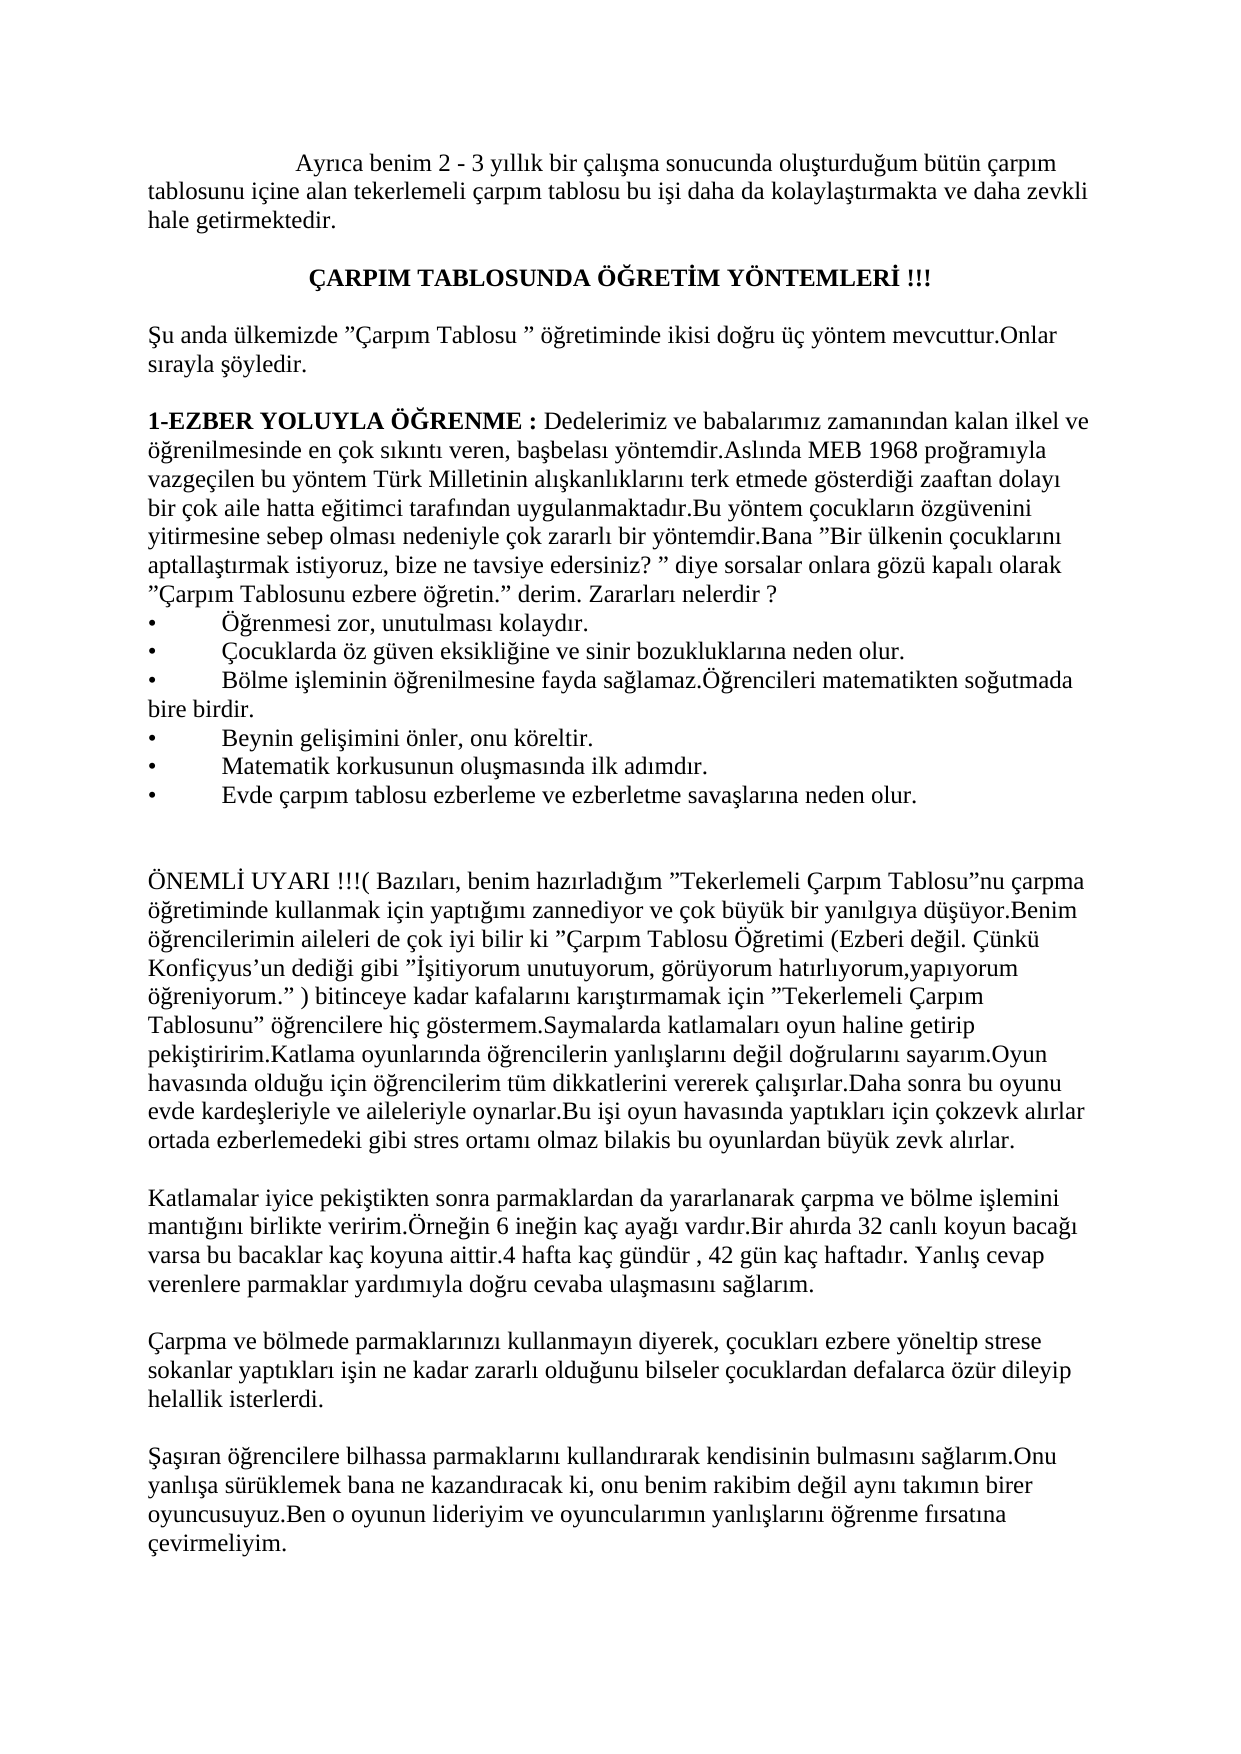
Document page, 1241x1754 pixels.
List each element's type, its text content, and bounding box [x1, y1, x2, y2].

text • Bölme işleminin öğrenilmesine fayda sağlamaz.Öğrencileri matematikten soğutmada bire birdir. [148, 665, 1093, 723]
text Çarpma ve bölmede parmaklarınızı kullanmayın diyerek, çocukları ezbere yöneltip strese sokanlar yaptıkları işin ne kadar zararlı olduğunu bilseler çocuklardan defalarca özür dileyip helallik isterlerdi. [148, 1326, 1093, 1413]
text Şaşıran öğrencilere bilhassa parmaklarını kullandırarak kendisinin bulmasını sağlarım.Onu yanlışa sürüklemek bana ne kazandıracak ki, onu benim rakibim değil aynı takımın birer oyuncusuyuz.Ben o oyunun lideriyim ve oyuncularımın yanlışlarını öğrenme fırsatına çevirmeliyim. [148, 1441, 1093, 1556]
text • Matematik korkusunun oluşmasında ilk adımdır. [148, 751, 1093, 780]
text Katlamalar iyice pekiştikten sonra parmaklardan da yararlanarak çarpma ve bölme işlemini mantığını birlikte veririm.Örneğin 6 ineğin kaç ayağı vardır.Bir ahırda 32 canlı koyun bacağı varsa bu bacaklar kaç koyuna aittir.4 hafta kaç gündür , 42 gün kaç haftadır. Yanlış cevap verenlere parmaklar yardımıyla doğru cevaba ulaşmasını sağlarım. [148, 1183, 1093, 1298]
text • Öğrenmesi zor, unutulması kolaydır. [148, 608, 1093, 636]
text 1-EZBER YOLUYLA ÖĞRENME : Dedelerimiz ve babalarımız zamanından kalan ilkel ve öğrenilmesinde en çok sıkıntı veren, başbelası yöntemdir.Aslında MEB 1968 proğramıyla vazgeçilen bu yöntem Türk Milletinin alışkanlıklarını terk etmede gösterdiği zaaftan dolayı bir çok aile hatta eğitimci tarafından uygulanmaktadır.Bu yöntem çocukların özgüvenini yitirmesine sebep olması nedeniyle çok zararlı bir yöntemdir.Bana ”Bir ülkenin çocuklarını aptallaştırmak istiyoruz, bize ne tavsiye edersiniz? ” diye sorsalar onlara gözü kapalı olarak ”Çarpım Tablosunu ezbere öğretin.” derim. Zararları nelerdir ? [148, 406, 1093, 608]
text • Evde çarpım tablosu ezberleme ve ezberletme savaşlarına neden olur. [148, 780, 1093, 809]
text Şu anda ülkemizde ”Çarpım Tablosu ” öğretiminde ikisi doğru üç yöntem mevcuttur.Onlar sırayla şöyledir. [148, 320, 1093, 378]
text • Beynin gelişimini önler, onu köreltir. [148, 723, 1093, 751]
text ÖNEMLİ UYARI !!!( Bazıları, benim hazırladığım ”Tekerlemeli Çarpım Tablosu”nu çarpma öğretiminde kullanmak için yaptığımı zannediyor ve çok büyük bir yanılgıya düşüyor.Benim öğrencilerimin aileleri de çok iyi bilir ki ”Çarpım Tablosu Öğretimi (Ezberi değil. Çünkü Konfiçyus’un dediği gibi ”İşitiyorum unutuyorum, görüyorum hatırlıyorum,yapıyorum öğreniyorum.” ) bitinceye kadar kafalarını karıştırmamak için ”Tekerlemeli Çarpım Tablosunu” öğrencilere hiç göstermem.Saymalarda katlamaları oyun haline getirip pekiştiririm.Katlama oyunlarında öğrencilerin yanlışlarını değil doğrularını sayarım.Oyun havasında olduğu için öğrencilerim tüm dikkatlerini vererek çalışırlar.Daha sonra bu oyunu evde kardeşleriyle ve aileleriyle oynarlar.Bu işi oyun havasında yaptıkları için çokzevk alırlar ortada ezberlemedeki gibi stres ortamı olmaz bilakis bu oyunlardan büyük zevk alırlar. [148, 866, 1093, 1154]
text ÇARPIM TABLOSUNDA ÖĞRETİM YÖNTEMLERİ !!! [148, 263, 1093, 291]
text Ayrıca benim 2 - 3 yıllık bir çalışma sonucunda oluşturduğum bütün çarpım tablosunu içine alan tekerlemeli çarpım tablosu bu işi daha da kolaylaştırmakta ve daha zevkli hale getirmektedir. [148, 148, 1093, 234]
text • Çocuklarda öz güven eksikliğine ve sinir bozukluklarına neden olur. [148, 636, 1093, 665]
